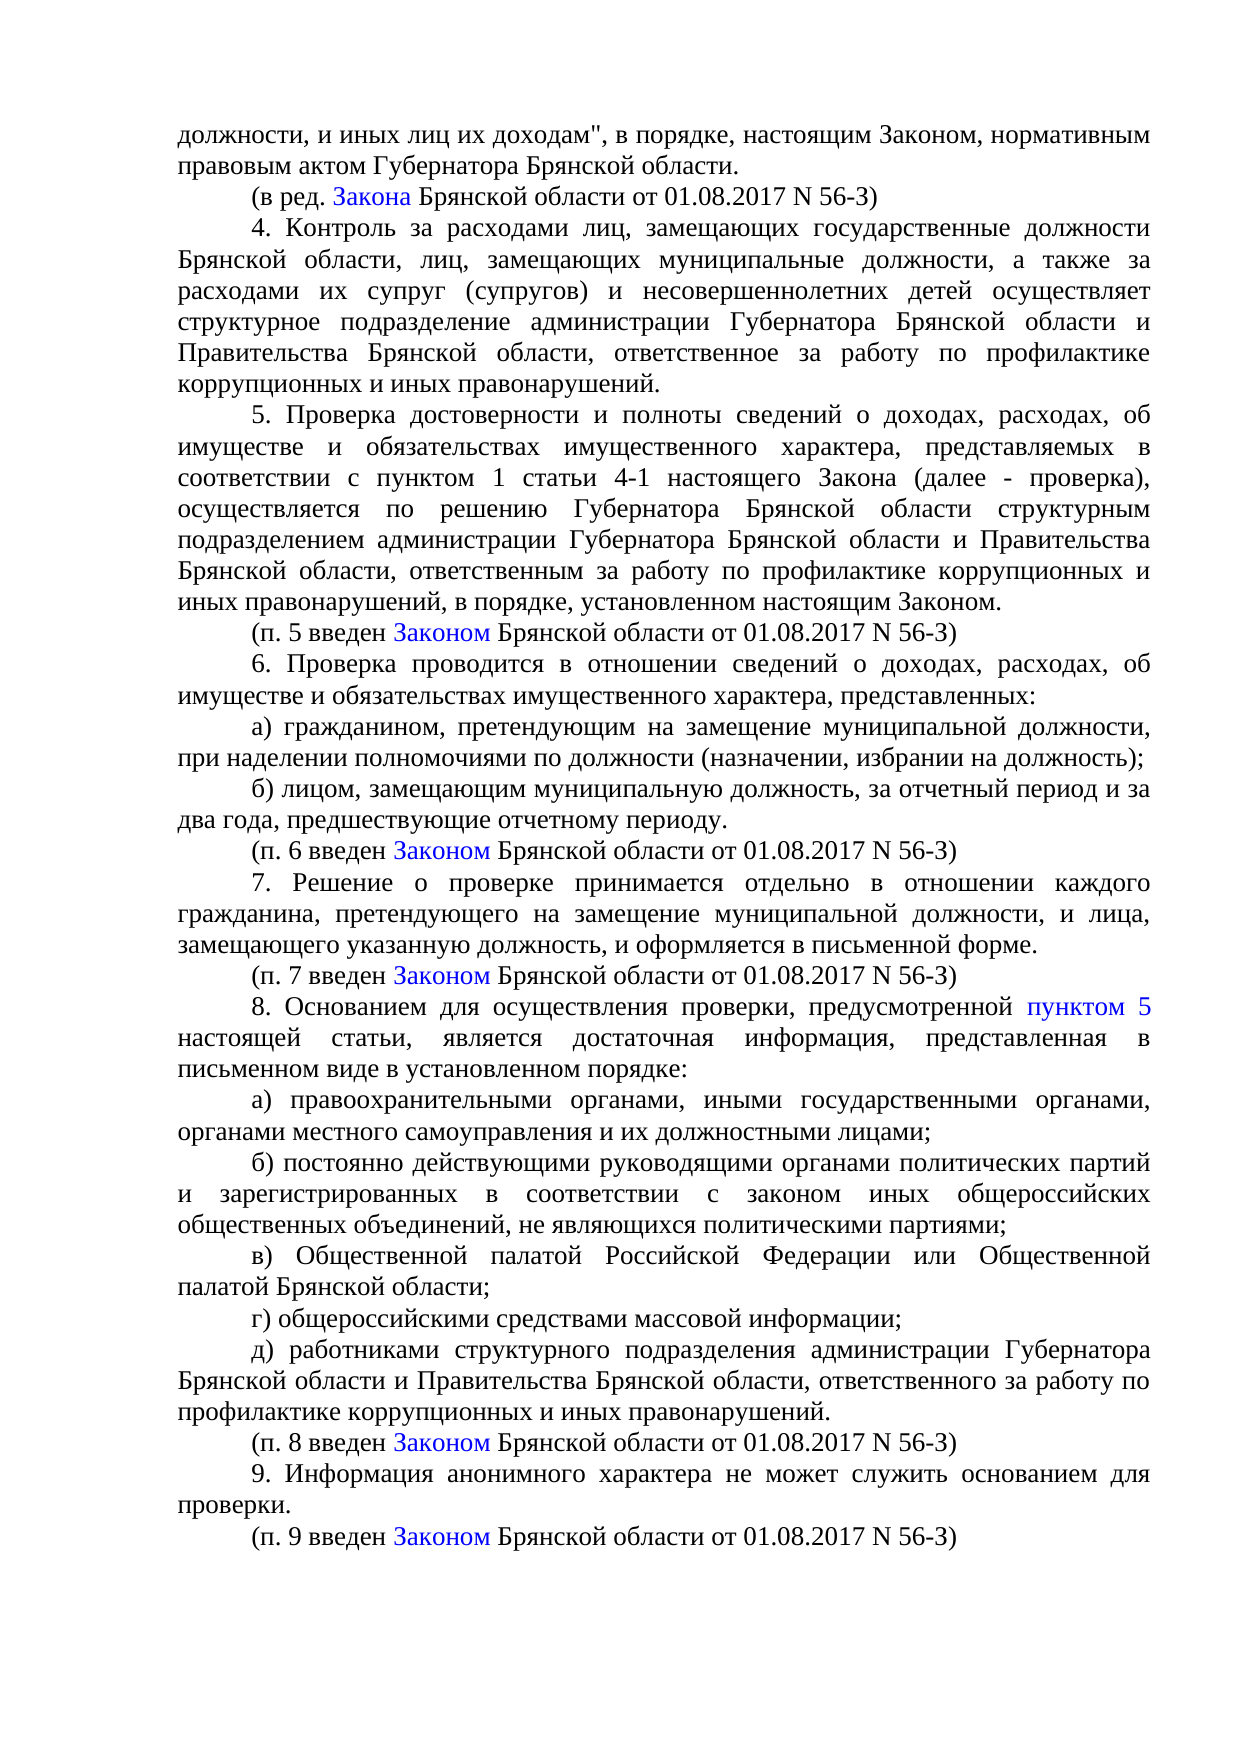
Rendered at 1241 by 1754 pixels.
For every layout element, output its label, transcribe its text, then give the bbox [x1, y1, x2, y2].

text д) работниками структурного подразделения администрации Губернатора Брянской области и Правительства Брянской области, ответственного за работу по профилактике коррупционных и иных правонарушений. [177, 1333, 1152, 1426]
text (п. 9 введен Законом Брянской области от 01.08.2017 N 56-З) [177, 1520, 1152, 1551]
text (п. 7 введен Законом Брянской области от 01.08.2017 N 56-З) [177, 959, 1152, 990]
text 7. Решение о проверке принимается отдельно в отношении каждого гражданина, претендующего на замещение муниципальной должности, и лица, замещающего указанную должность, и оформляется в письменной форме. [177, 866, 1152, 959]
text б) лицом, замещающим муниципальную должность, за отчетный период и за два года, предшествующие отчетному периоду. [177, 772, 1152, 834]
text в) Общественной палатой Российской Федерации или Общественной палатой Брянской области; [177, 1239, 1152, 1302]
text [177, 118, 1152, 180]
text 6. Проверка проводится в отношении сведений о доходах, расходах, об имуществе и обязательствах имущественного характера, представленных: [177, 648, 1152, 710]
text а) правоохранительными органами, иными государственными органами, органами местного самоуправления и их должностными лицами; [177, 1084, 1152, 1146]
text 8. Основанием для осуществления проверки, предусмотренной пунктом 5 настоящей статьи, является достаточная информация, представленная в письменном виде в установленном порядке: [177, 990, 1152, 1084]
text (в ред. Закона Брянской области от 01.08.2017 N 56-З) [177, 180, 1152, 212]
text 9. Информация анонимного характера не может служить основанием для проверки. [177, 1457, 1152, 1520]
text г) общероссийскими средствами массовой информации; [177, 1302, 1152, 1333]
text (п. 8 введен Законом Брянской области от 01.08.2017 N 56-З) [177, 1426, 1152, 1457]
text а) гражданином, претендующим на замещение муниципальной должности, при наделении полномочиями по должности (назначении, избрании на должность); [177, 710, 1152, 772]
text 5. Проверка достоверности и полноты сведений о доходах, расходах, об имуществе и обязательствах имущественного характера, представляемых в соответствии с пунктом 1 статьи 4-1 настоящего Закона (далее - проверка), осуществляется по решению Губернатора Брянской области структурным подразделением администрации Губернатора Брянской области и Правительства Брянской области, ответственным за работу по профилактике коррупционных и иных правонарушений, в порядке, установленном настоящим Законом. [177, 398, 1152, 616]
text б) постоянно действующими руководящими органами политических партий и зарегистрированных в соответствии с законом иных общероссийских общественных объединений, не являющихся политическими партиями; [177, 1146, 1152, 1239]
text 4. Контроль за расходами лиц, замещающих государственные должности Брянской области, лиц, замещающих муниципальные должности, а также за расходами их супруг (супругов) и несовершеннолетних детей осуществляет структурное подразделение администрации Губернатора Брянской области и Правительства Брянской области, ответственное за работу по профилактике коррупционных и иных правонарушений. [177, 212, 1152, 398]
text (п. 6 введен Законом Брянской области от 01.08.2017 N 56-З) [177, 834, 1152, 866]
text (п. 5 введен Законом Брянской области от 01.08.2017 N 56-З) [177, 616, 1152, 648]
